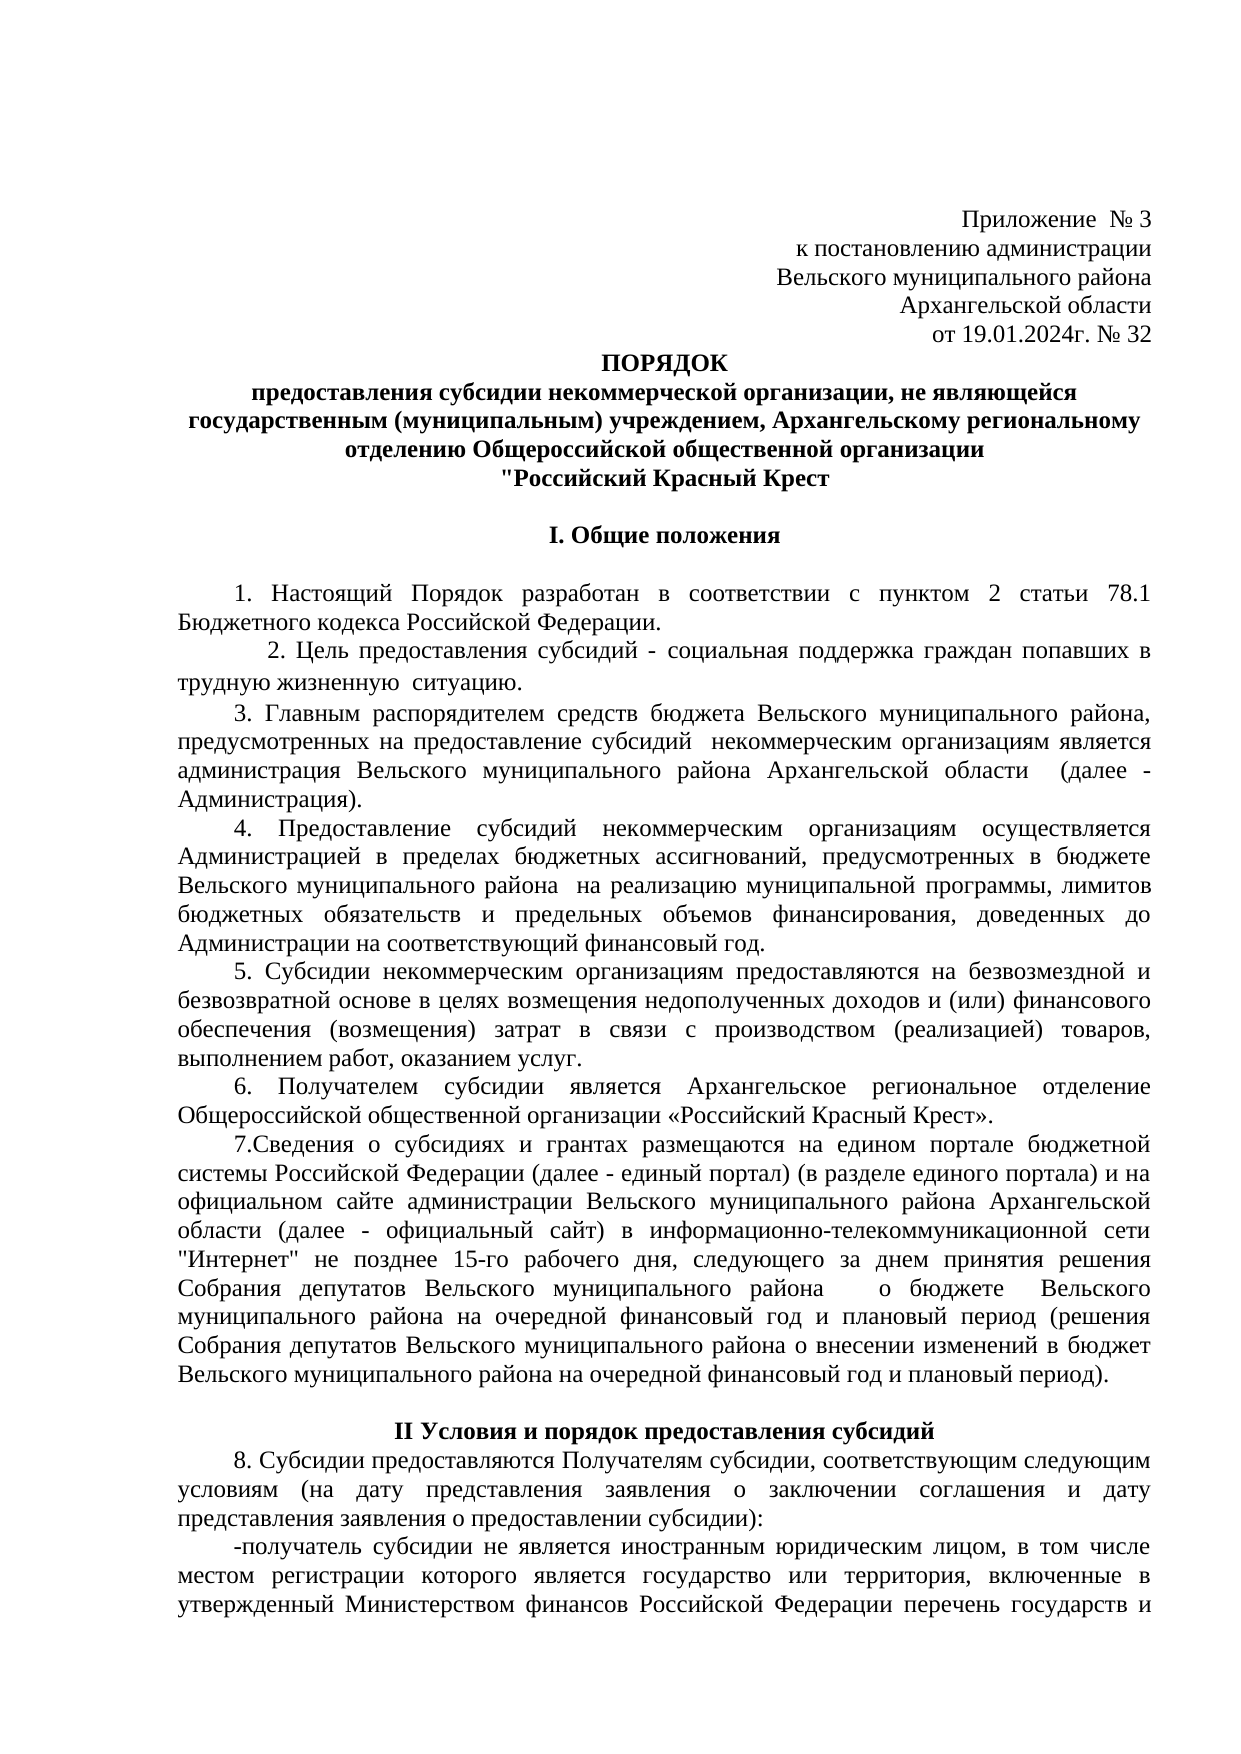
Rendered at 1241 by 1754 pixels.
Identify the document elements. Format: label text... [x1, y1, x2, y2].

title к постановлению администрации [177, 233, 1152, 262]
title "Российский Красный Крест [177, 463, 1152, 492]
text 5. Субсидии некоммерческим организациям предоставляются на безвозмездной и безвозвратной основе в целях возмещения недополученных доходов и (или) финансового обеспечения (возмещения) затрат в связи с производством (реализацией) товаров, выполнением работ, оказанием услуг. [177, 956, 1152, 1071]
text 1. Настоящий Порядок разработан в соответствии с пунктом 2 статьи 78.1 Бюджетного кодекса Российской Федерации. [177, 578, 1152, 636]
text 7.Сведения о субсидиях и грантах размещаются на едином портале бюджетной системы Российской Федерации (далее - единый портал) (в разделе единого портала) и на официальном сайте администрации Вельского муниципального района Архангельской области (далее - официальный сайт) в информационно-телекоммуникационной сети "Интернет" не позднее 15-го рабочего дня, следующего за днем принятия решения Собрания депутатов Вельского муниципального района о бюджете Вельского муниципального района на очередной финансовый год и плановый период (решения Собрания депутатов Вельского муниципального района о внесении изменений в бюджет Вельского муниципального района на очередной финансовый год и плановый период). [177, 1129, 1152, 1388]
text 2. Цель предоставления субсидий - социальная поддержка граждан попавших в трудную жизненную ситуацию. [177, 636, 1152, 695]
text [177, 1531, 1152, 1618]
title Архангельской области [177, 291, 1152, 319]
title Приложение № 3 [177, 204, 1152, 233]
text 6. Получателем субсидии является Архангельское региональное отделение Общероссийской общественной организации «Российский Красный Крест». [177, 1071, 1152, 1129]
title I. Общие положения [177, 521, 1152, 549]
title предоставления субсидии некоммерческой организации, не являющейся государственным (муниципальным) учреждением, Архангельскому региональному отделению Общероссийской общественной организации [177, 377, 1152, 463]
title от 19.01.2024г. № 32 [177, 319, 1152, 348]
text 8. Субсидии предоставляются Получателям субсидии, соответствующим следующим условиям (на дату представления заявления о заключении соглашения и дату представления заявления о предоставлении субсидии): [177, 1445, 1152, 1531]
text 3. Главным распорядителем средств бюджета Вельского муниципального района, предусмотренных на предоставление субсидий некоммерческим организациям является администрация Вельского муниципального района Архангельской области (далее - Администрация). [177, 698, 1152, 813]
text II Условия и порядок предоставления субсидий [177, 1416, 1152, 1445]
title ПОРЯДОК [177, 348, 1152, 377]
title Вельского муниципального района [177, 262, 1152, 291]
text 4. Предоставление субсидий некоммерческим организациям осуществляется Администрацией в пределах бюджетных ассигнований, предусмотренных в бюджете Вельского муниципального района на реализацию муниципальной программы, лимитов бюджетных обязательств и предельных объемов финансирования, доведенных до Администрации на соответствующий финансовый год. [177, 813, 1152, 956]
